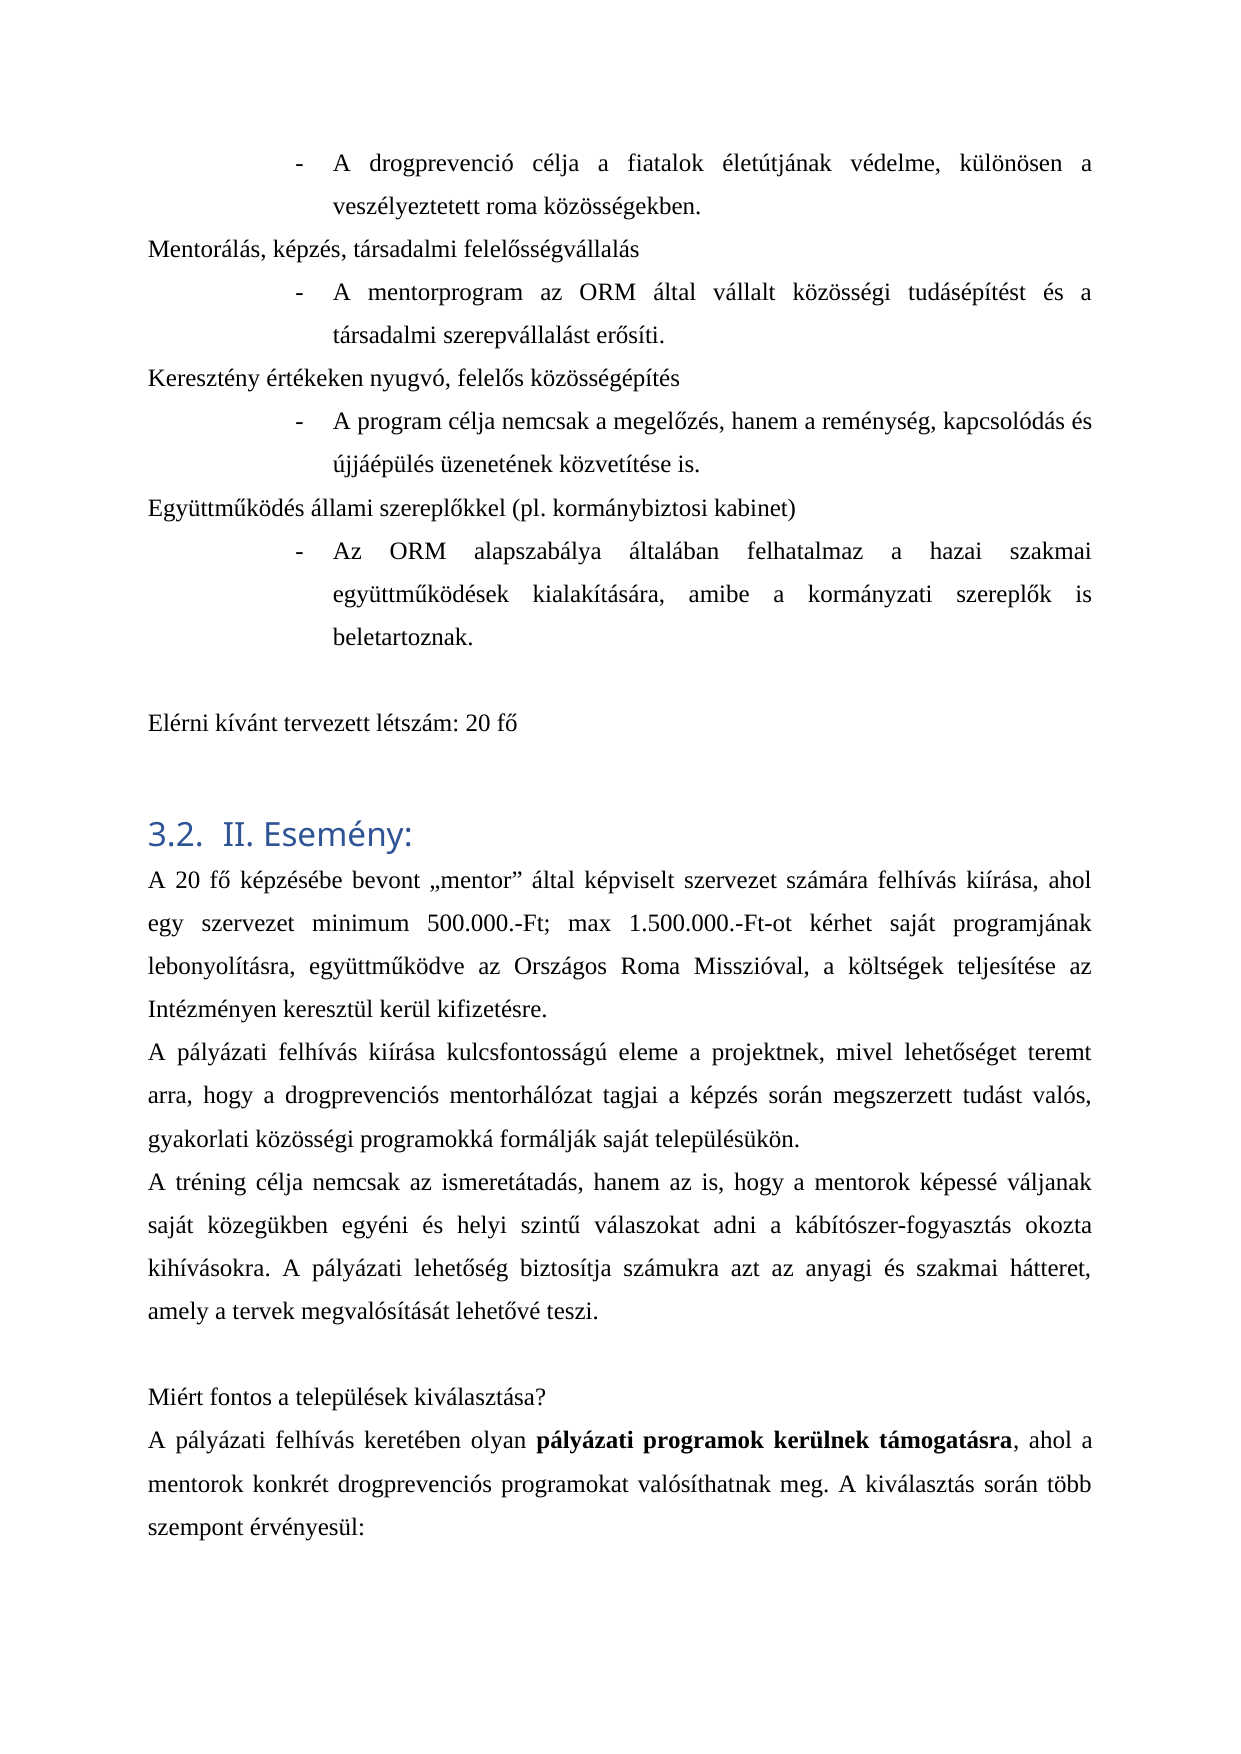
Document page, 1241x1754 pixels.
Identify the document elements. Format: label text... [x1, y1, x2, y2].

text Mentorálás, képzés, társadalmi felelősségvállalás [148, 234, 1093, 263]
list Az ORM alapszabálya általában felhatalmaz a hazai szakmai együttműködések kialakítására, amibe a kormányzati szereplők is beletartoznak. [295, 536, 1093, 651]
text A pályázati felhívás kiírása kulcsfontosságú eleme a projektnek, mivel lehetőséget teremt arra, hogy a drogprevenciós mentorhálózat tagjai a képzés során megszerzett tudást valós, gyakorlati közösségi programokká formálják saját településükön. [148, 1037, 1093, 1152]
text Együttműködés állami szereplőkkel (pl. kormánybiztosi kabinet) [148, 493, 1093, 521]
text Elérni kívánt tervezett létszám: 20 fő [148, 708, 1093, 737]
list A drogprevenció célja a fiatalok életútjának védelme, különösen a veszélyeztetett roma közösségekben. [295, 148, 1093, 219]
text A pályázati felhívás keretében olyan pályázati programok kerülnek támogatásra, ahol a mentorok konkrét drogprevenciós programokat valósíthatnak meg. A kiválasztás során több szempont érvényesül: [148, 1426, 1093, 1541]
list A program célja nemcsak a megelőzés, hanem a reménység, kapcsolódás és újjáépülés üzenetének közvetítése is. [295, 406, 1093, 478]
subtitle II. Esemény: [148, 811, 1093, 857]
list A mentorprogram az ORM által vállalt közösségi tudásépítést és a társadalmi szerepvállalást erősíti. [295, 277, 1093, 349]
text Miért fontos a települések kiválasztása? [148, 1382, 1093, 1411]
text Keresztény értékeken nyugvó, felelős közösségépítés [148, 363, 1093, 392]
text A 20 fő képzésébe bevont „mentor” által képviselt szervezet számára felhívás kiírása, ahol egy szervezet minimum 500.000.-Ft; max 1.500.000.-Ft-ot kérhet saját programjának lebonyolításra, együttműködve az Országos Roma Misszióval, a költségek teljesítése az Intézményen keresztül kerül kifizetésre. [148, 865, 1093, 1023]
text A tréning célja nemcsak az ismeretátadás, hanem az is, hogy a mentorok képessé váljanak saját közegükben egyéni és helyi szintű válaszokat adni a kábítószer-fogyasztás okozta kihívásokra. A pályázati lehetőség biztosítja számukra azt az anyagi és szakmai hátteret, amely a tervek megvalósítását lehetővé teszi. [148, 1167, 1093, 1325]
